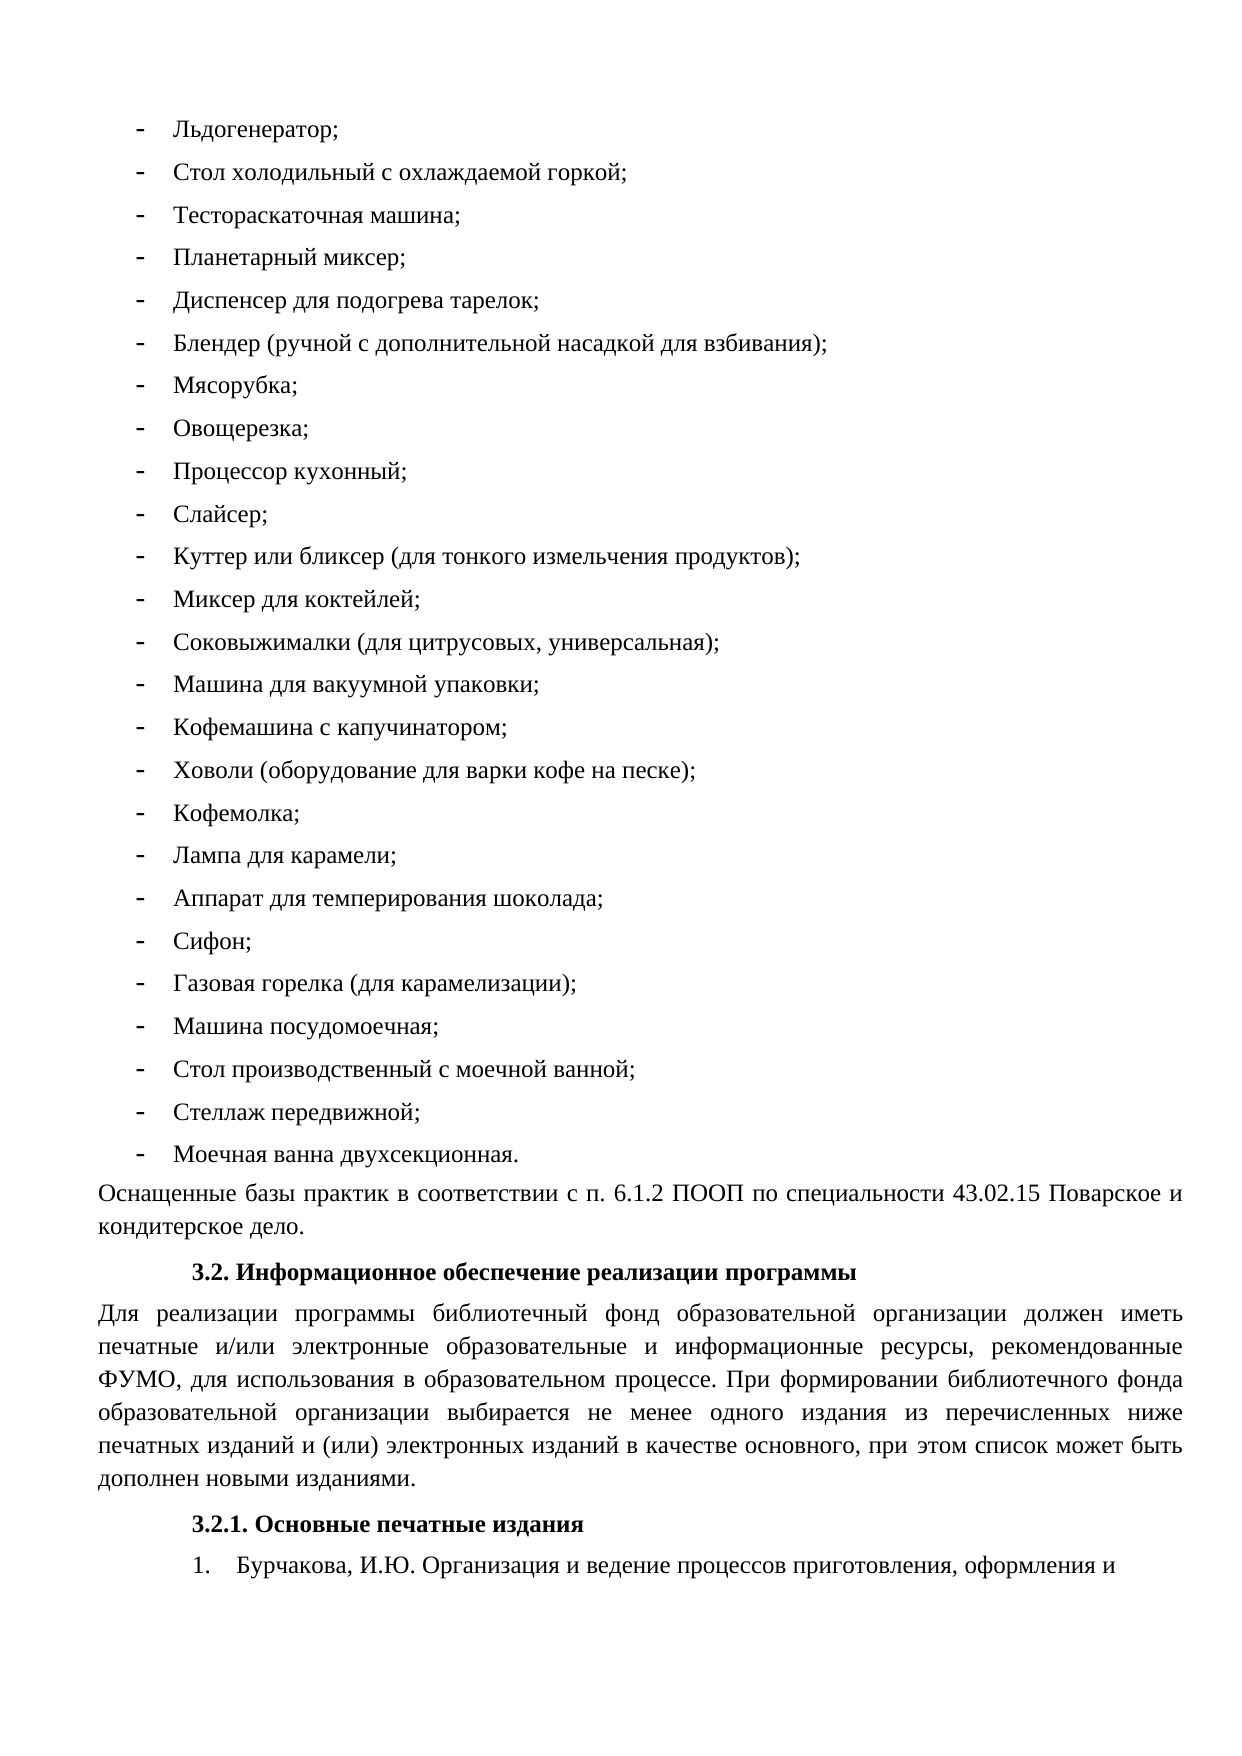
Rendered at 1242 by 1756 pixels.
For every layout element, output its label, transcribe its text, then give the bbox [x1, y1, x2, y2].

text Для реализации программы библиотечный фонд образовательной организации должен иметь печатные и/или электронные образовательные и информационные ресурсы, рекомендованные ФУМО, для использования в образовательном процессе. При формировании библиотечного фонда образовательной организации выбирается не менее одного издания из перечисленных ниже печатных изданий и (или) электронных изданий в качестве основного, при этом список может быть дополнен новыми изданиями. [98, 1298, 1183, 1492]
list Куттер или бликсер (для тонкого измельчения продуктов); [135, 537, 1183, 571]
list Моечная ванна двухсекционная. [135, 1135, 1183, 1169]
list Информационное обеспечение реализации программы [192, 1257, 1194, 1285]
list Льдогенератор; [135, 110, 1183, 144]
list Сифон; [135, 922, 1183, 955]
list Газовая горелка (для карамелизации); [135, 964, 1183, 998]
list Соковыжималки (для цитрусовых, универсальная); [135, 623, 1183, 656]
list Диспенсер для подогрева тарелок; [135, 281, 1183, 315]
list Кофемолка; [135, 794, 1183, 827]
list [118, 1550, 1182, 1579]
list Стеллаж передвижной; [135, 1093, 1183, 1126]
list Машина посудомоечная; [135, 1007, 1183, 1041]
list Стол производственный с моечной ванной; [135, 1050, 1183, 1083]
list Стол холодильный с охлаждаемой горкой; [135, 153, 1183, 187]
list Слайсер; [135, 495, 1183, 528]
list Блендер (ручной с дополнительной насадкой для взбивания); [135, 324, 1183, 357]
list Процессор кухонный; [135, 452, 1183, 486]
text Оснащенные базы практик в соответствии с п. 6.1.2 ПООП по специальности 43.02.15 Поварское и кондитерское дело. [98, 1178, 1183, 1240]
list Лампа для карамели; [135, 836, 1183, 870]
list Кофемашина с капучинатором; [135, 708, 1183, 742]
list Овощерезка; [135, 409, 1183, 443]
list Аппарат для темперирования шоколада; [135, 879, 1183, 913]
list Машина для вакуумной упаковки; [135, 666, 1183, 699]
list Миксер для коктейлей; [135, 580, 1183, 614]
list Ховоли (оборудование для варки кофе на песке); [135, 751, 1183, 784]
list Тестораскаточная машина; [135, 196, 1183, 229]
list Основные печатные издания [192, 1509, 1194, 1537]
list Мясорубка; [135, 367, 1183, 400]
list Планетарный миксер; [135, 238, 1183, 272]
